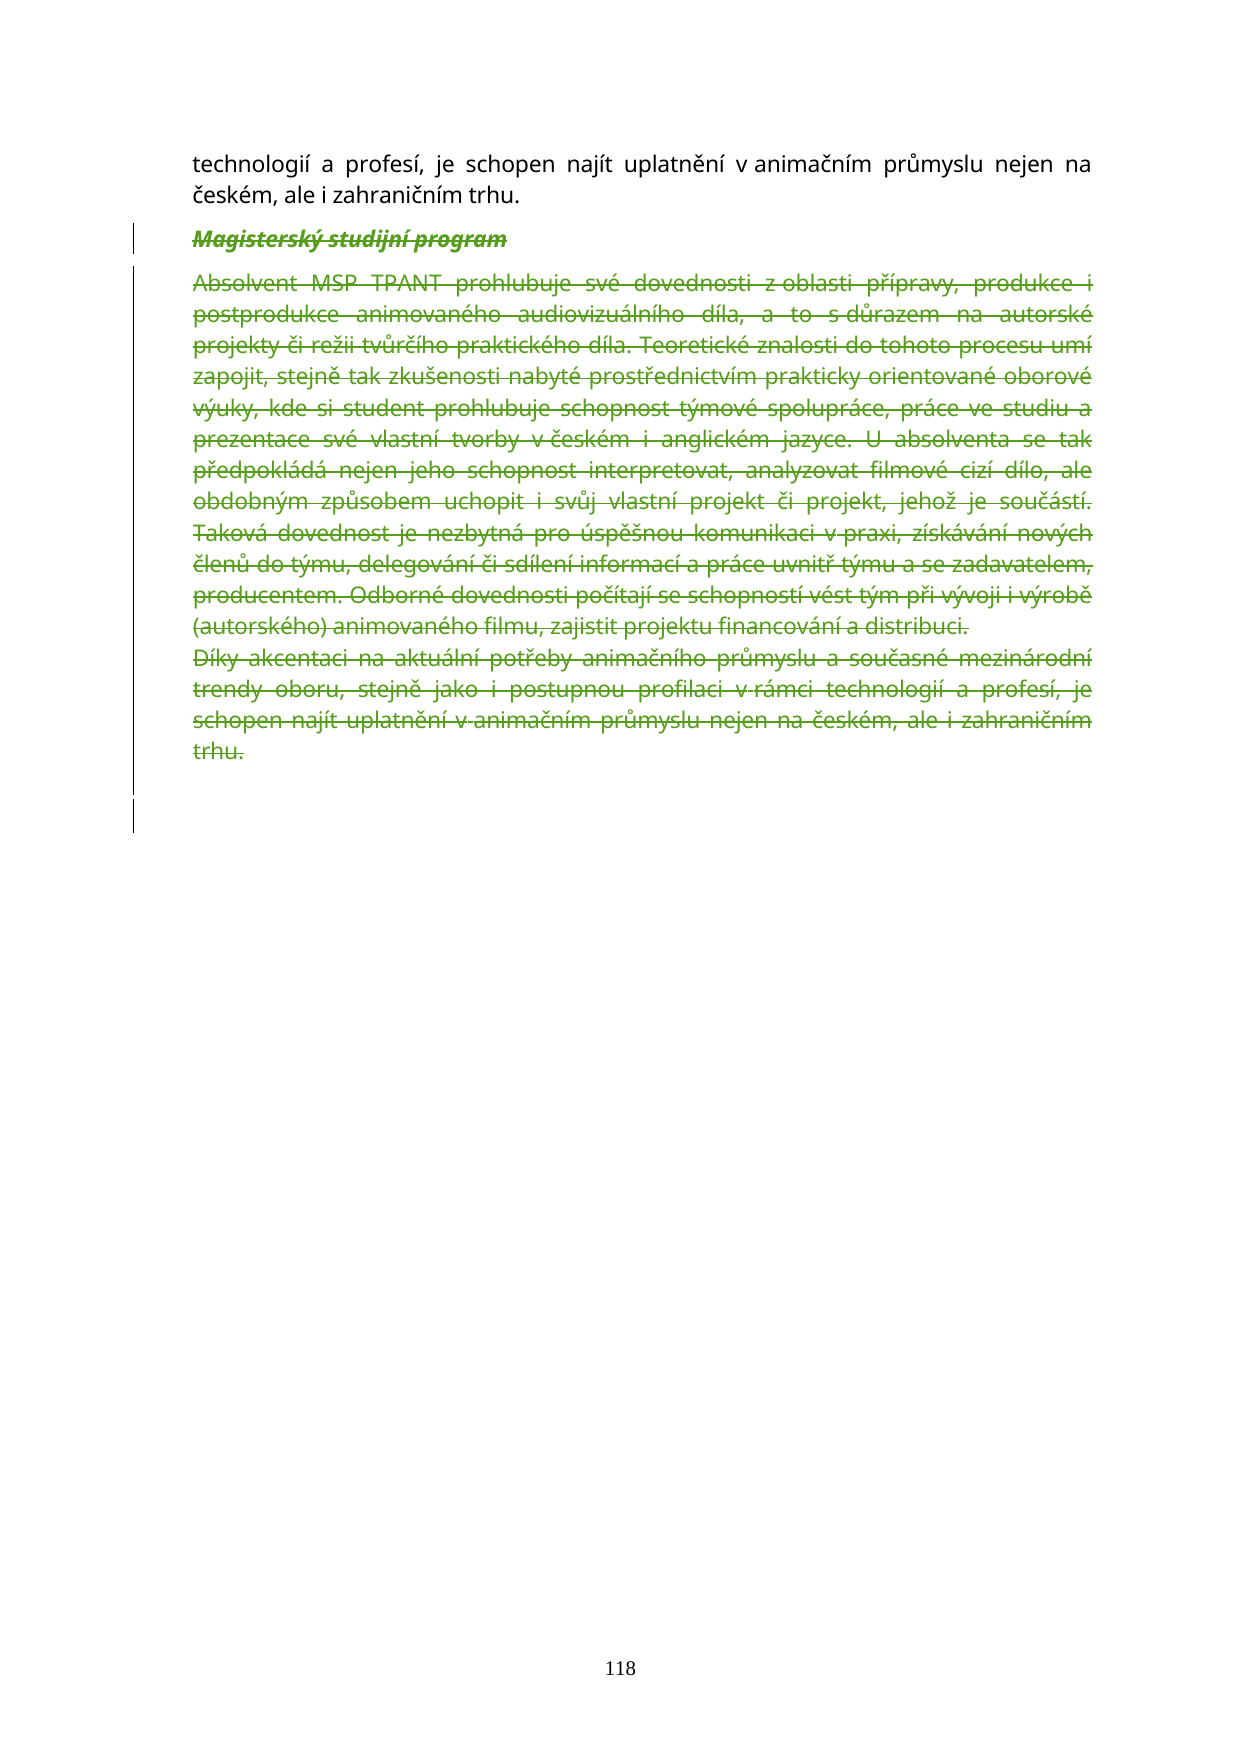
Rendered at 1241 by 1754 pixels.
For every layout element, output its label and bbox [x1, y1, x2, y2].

text [192, 148, 1092, 210]
